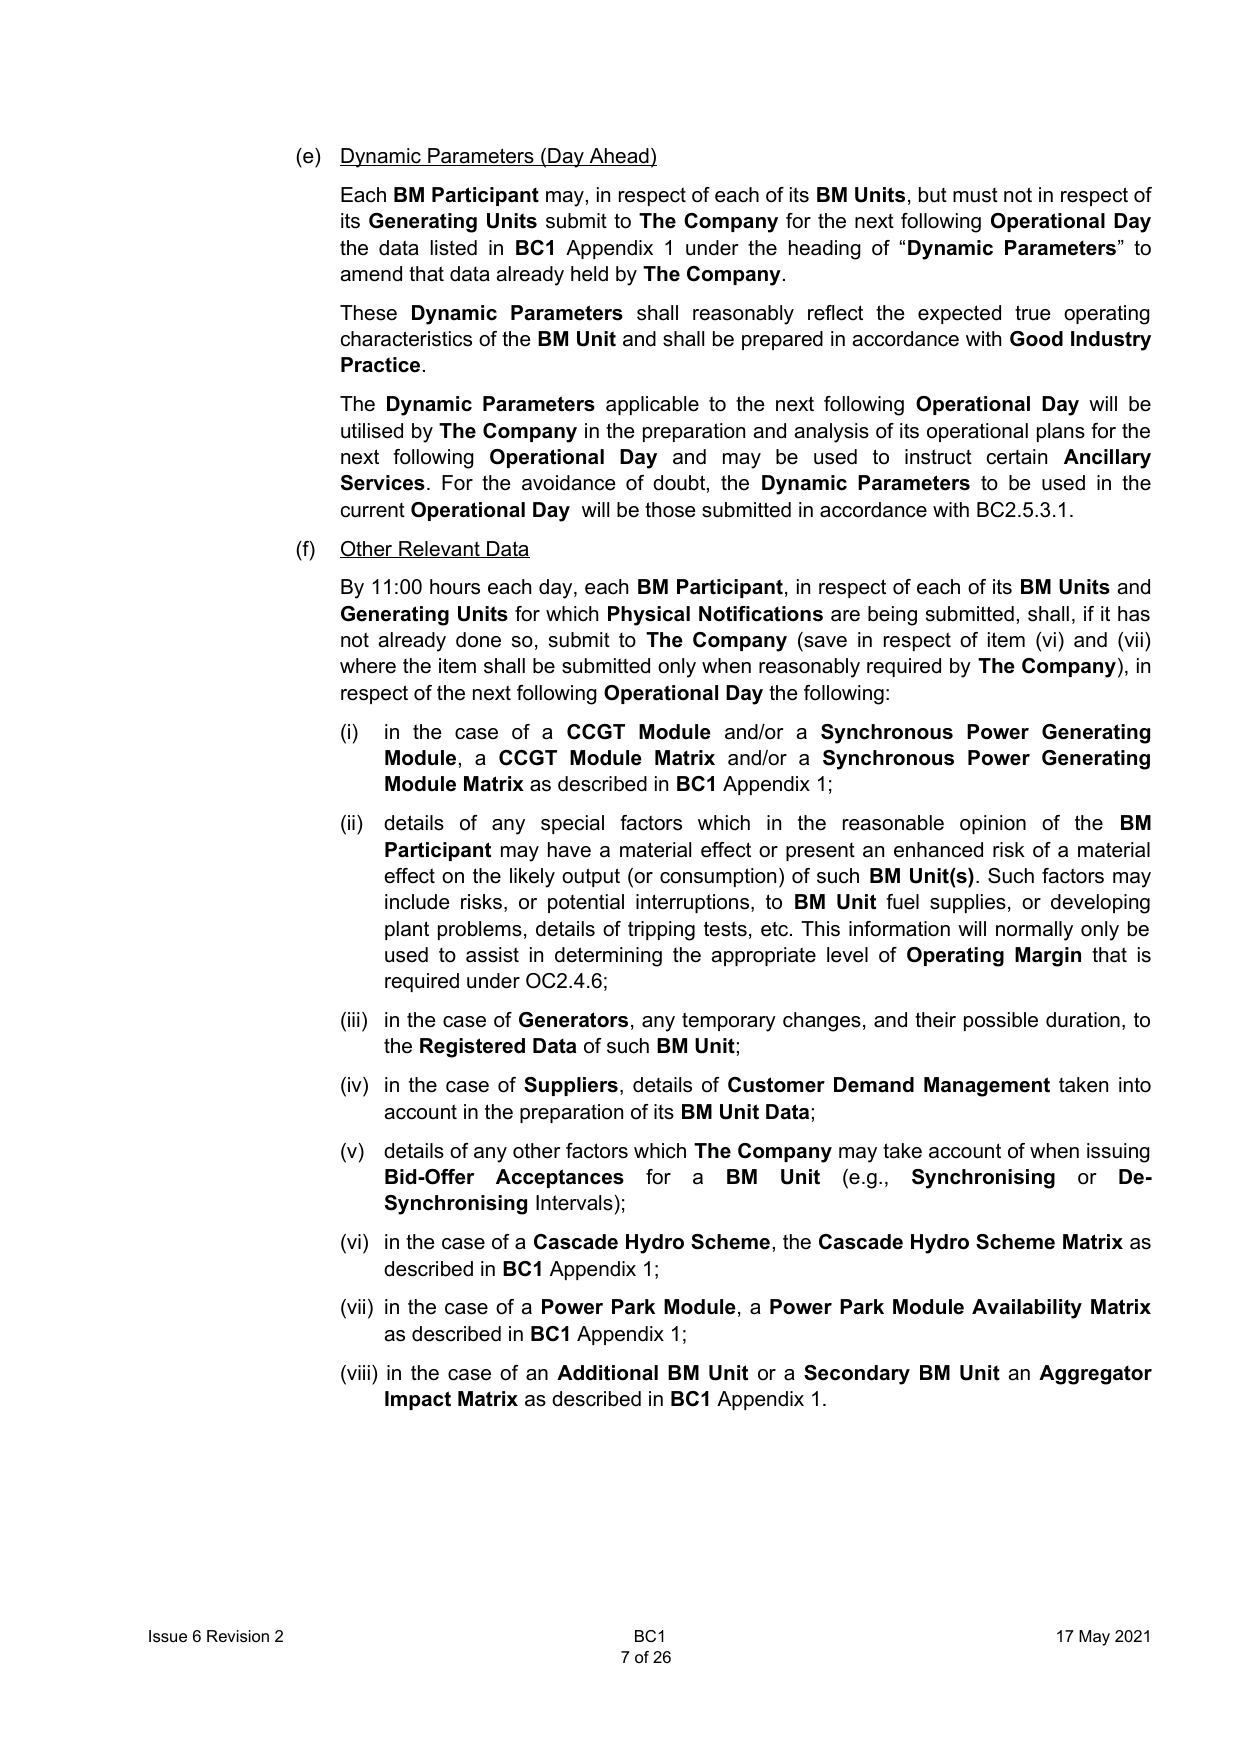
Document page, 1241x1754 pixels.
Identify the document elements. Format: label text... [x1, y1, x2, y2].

text (viii) in the case of an Additional BM Unit or a Secondary BM Unit an Aggregator Impact Matrix as described in BC1 Appendix 1. [340, 1360, 1152, 1411]
text (e) Dynamic Parameters (Day Ahead) [295, 144, 1152, 168]
text (ii) details of any special factors which in the reasonable opinion of the BM Participant may have a material effect or present an enhanced risk of a material effect on the likely output (or consumption) of such BM Unit(s). Such factors may include risks, or potential interruptions, to BM Unit fuel supplies, or developing plant problems, details of tripping tests, etc. This information will normally only be used to assist in determining the appropriate level of Operating Margin that is required under OC2.4.6; [340, 811, 1152, 993]
text (vi) in the case of a Cascade Hydro Scheme, the Cascade Hydro Scheme Matrix as described in BC1 Appendix 1; [340, 1230, 1152, 1280]
text By 11:00 hours each day, each BM Participant, in respect of each of its BM Units and Generating Units for which Physical Notifications are being submitted, shall, if it has not already done so, submit to The Company (save in respect of item (vi) and (vii) where the item shall be submitted only when reasonably required by The Company), in respect of the next following Operational Day the following: [295, 575, 1152, 704]
text These Dynamic Parameters shall reasonably reflect the expected true operating characteristics of the BM Unit and shall be prepared in accordance with Good Industry Practice. [295, 301, 1152, 377]
text (v) details of any other factors which The Company may take account of when issuing Bid-Offer Acceptances for a BM Unit (e.g., Synchronising or De-Synchronising Intervals); [340, 1138, 1152, 1215]
text (vii) in the case of a Power Park Module, a Power Park Module Availability Matrix as described in BC1 Appendix 1; [340, 1295, 1152, 1346]
text (iv) in the case of Suppliers, details of Customer Demand Management taken into account in the preparation of its BM Unit Data; [340, 1073, 1152, 1123]
text (i) in the case of a CCGT Module and/or a Synchronous Power Generating Module, a CCGT Module Matrix and/or a Synchronous Power Generating Module Matrix as described in BC1 Appendix 1; [340, 719, 1152, 796]
text (f) Other Relevant Data [295, 536, 1152, 560]
text The Dynamic Parameters applicable to the next following Operational Day will be utilised by The Company in the preparation and analysis of its operational plans for the next following Operational Day and may be used to instruct certain Ancillary Services. For the avoidance of doubt, the Dynamic Parameters to be used in the current Operational Day will be those submitted in accordance with BC2.5.3.1. [295, 392, 1152, 521]
text (iii) in the case of Generators, any temporary changes, and their possible duration, to the Registered Data of such BM Unit; [340, 1008, 1152, 1058]
text Each BM Participant may, in respect of each of its BM Units, but must not in respect of its Generating Units submit to The Company for the next following Operational Day the data listed in BC1 Appendix 1 under the heading of “Dynamic Parameters” to amend that data already held by The Company. [295, 183, 1152, 286]
